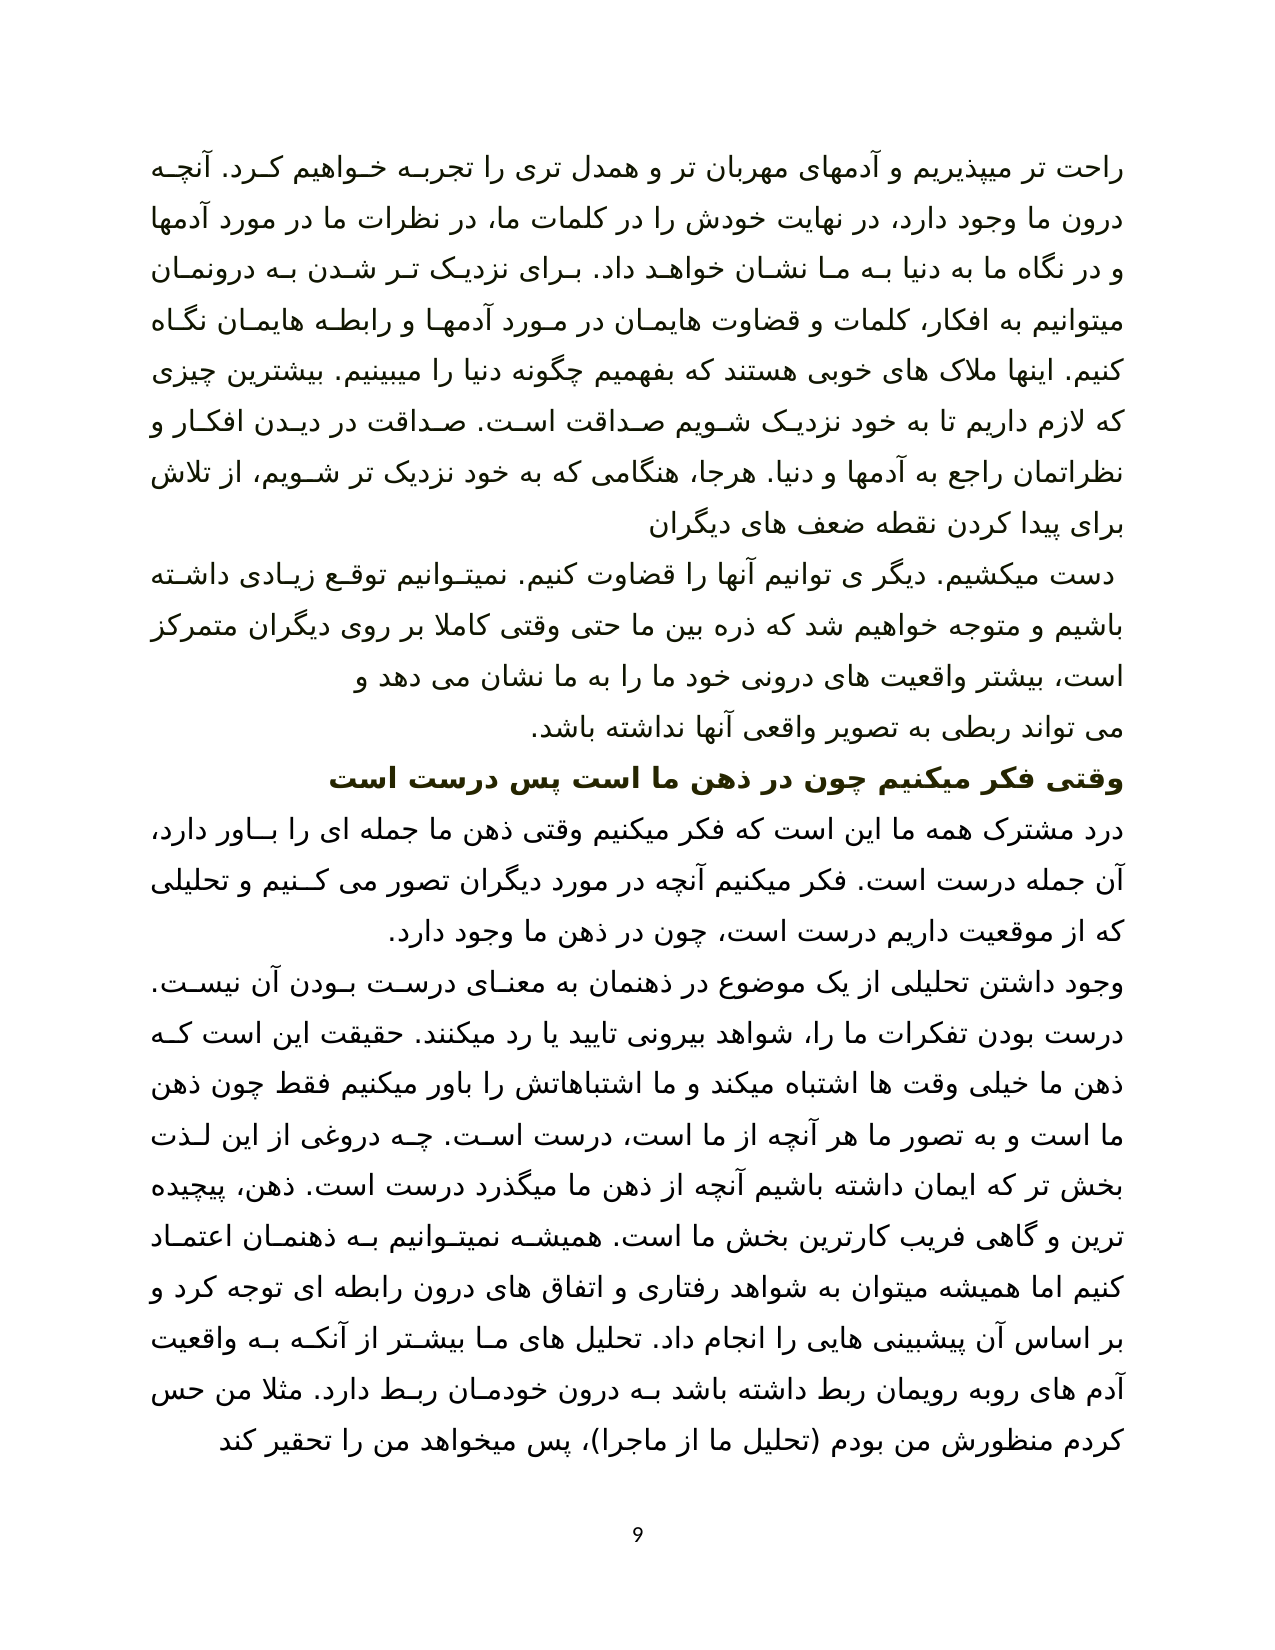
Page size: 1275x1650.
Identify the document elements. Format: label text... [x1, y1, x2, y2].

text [150, 150, 1125, 541]
text دست میکشیم. دیگر ی توانیم آنها را قضاوت کنیم. نمیتوانیم توقع زیادی داشته باشیم و متوجه خواهیم شد که ذره بین ما حتی وقتی کاملا بر روی دیگران متمرکز است، بیشتر واقعیت های درونی خود ما را به ما نشان می دهد و [150, 557, 1125, 693]
text وقتی فکر میکنیم چون در ذهن ما است پس درست است [150, 761, 1125, 795]
text درد مشترک همه ما این است که فکر میکنیم وقتی ذهن ما جمله ای را باور دارد، آن جمله درست است. فکر میکنیم آنچه در مورد دیگران تصور می کنیم و تحلیلی که از موقعیت داریم درست است، چون در ذهن ما وجود دارد. [150, 812, 1125, 948]
text می تواند ربطی به تصویر واقعی آنها نداشته باشد. [150, 710, 1125, 744]
text وجود داشتن تحلیلی از یک موضوع در ذهنمان به معنای درست بودن آن نیست. درست بودن تفکرات ما را، شواهد بیرونی تایید یا رد میکنند. حقیقت این است که ذهن ما خیلی وقت ها اشتباه میکند و ما اشتباهاتش را باور میکنیم فقط چون ذهن ما است و به تصور ما هر آنچه از ما است، درست است. چه دروغی از این لذت بخش تر که ایمان داشته باشیم آنچه از ذهن ما میگذرد درست است. ذهن، پیچیده ترین و گاهی فریب کارترین بخش ما است. همیشه نمیتوانیم به ذهنمان اعتماد کنیم اما همیشه میتوان به شواهد رفتاری و اتفاق های درون رابطه ای توجه کرد و بر اساس آن پیشبینی هایی را انجام داد. تحلیل های ما بیشتر از آنکه به واقعیت آدم های روبه رویمان ربط داشته باشد به درون خودمان ربط دارد. مثلا من حس کردم منظورش من بودم (تحلیل ما از ماجرا)، پس میخواهد من را تحقیر کند [150, 965, 1125, 1457]
